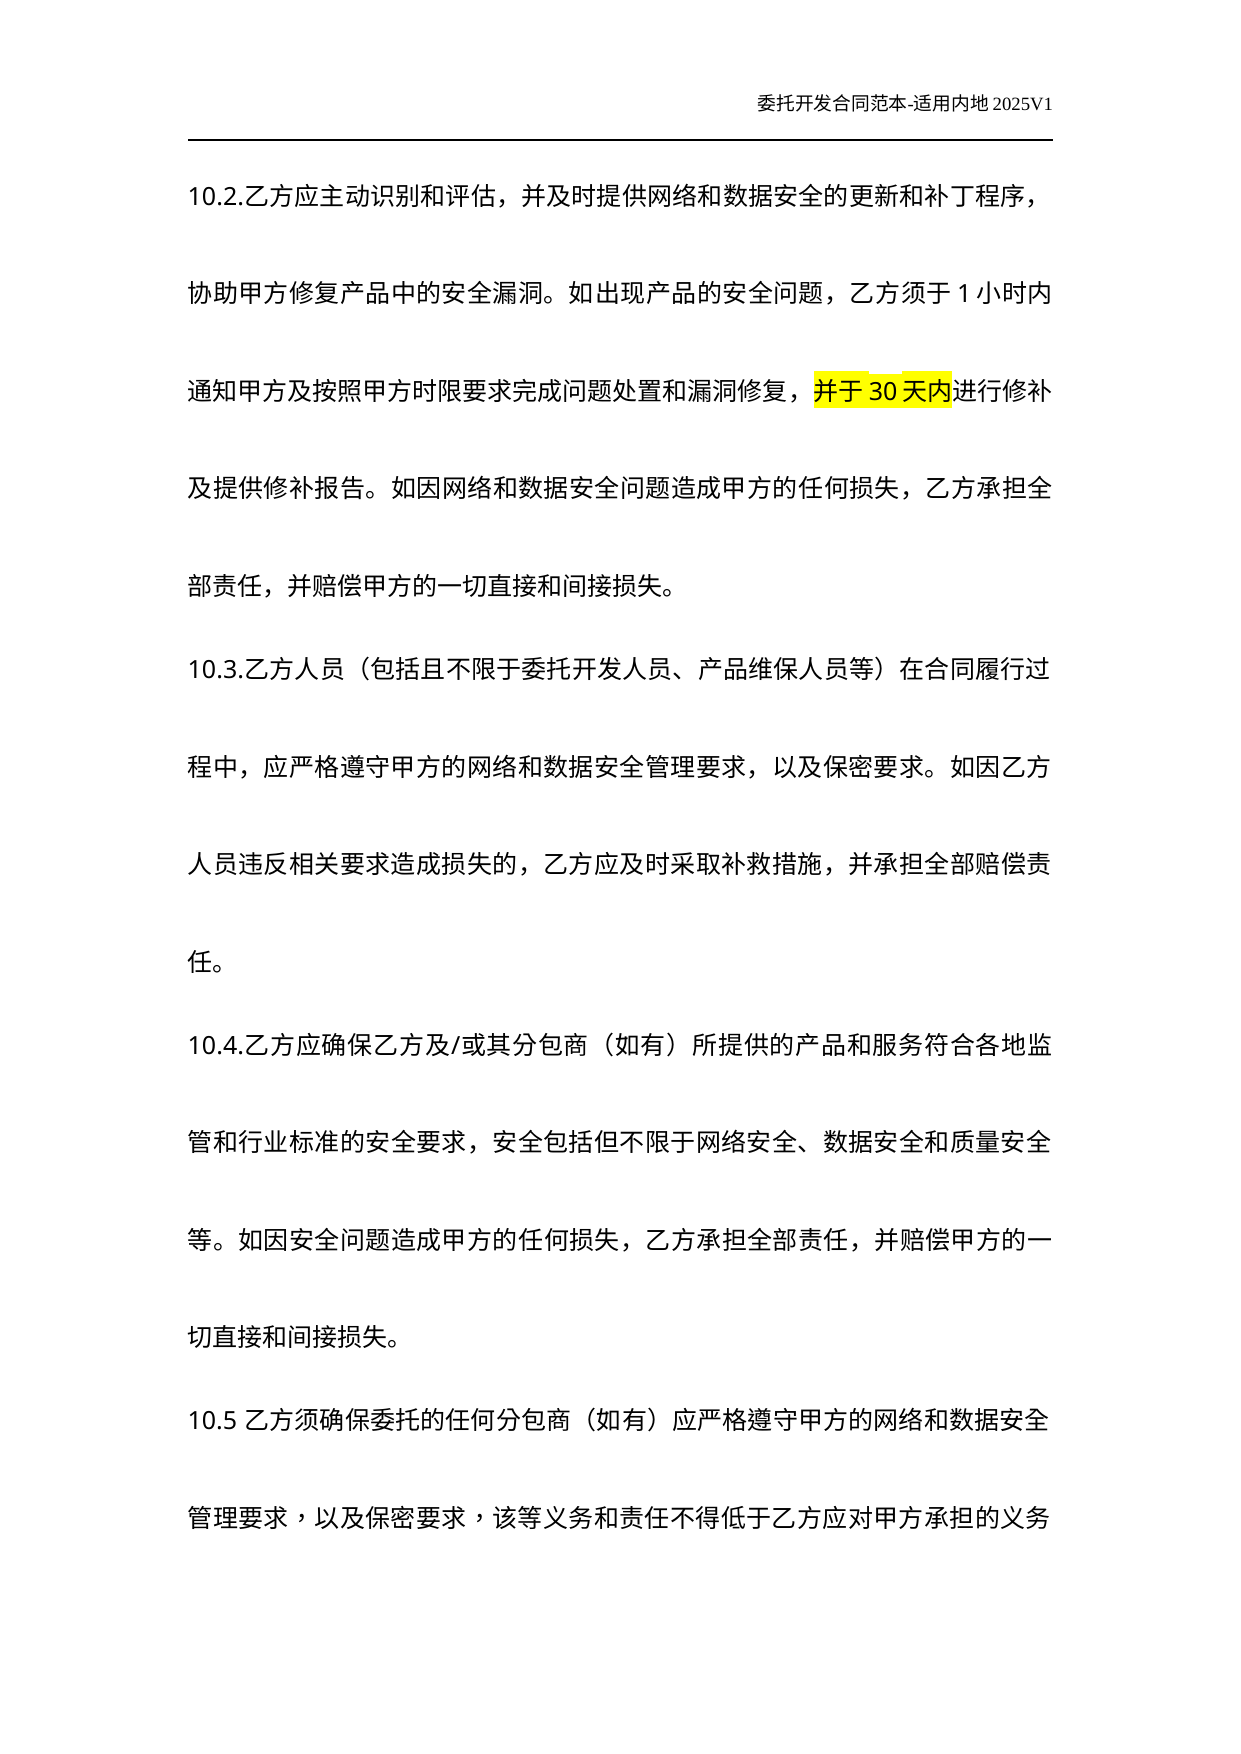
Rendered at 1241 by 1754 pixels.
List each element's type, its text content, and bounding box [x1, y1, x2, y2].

text 10.3.乙方人员（包括且不限于委托开发人员、产品维保人员等）在合同履行过程中，应严格遵守甲方的网络和数据安全管理要求，以及保密要求。如因乙方人员违反相关要求造成损失的，乙方应及时采取补救措施，并承担全部赔偿责任。 [187, 635, 1053, 993]
text 10.4.乙方应确保乙方及/或其分包商（如有）所提供的产品和服务符合各地监管和行业标准的安全要求，安全包括但不限于网络安全、数据安全和质量安全等。如因安全问题造成甲方的任何损失，乙方承担全部责任，并赔偿甲方的一切直接和间接损失。 [187, 1011, 1053, 1368]
text 10.2.乙方应主动识别和评估，并及时提供网络和数据安全的更新和补丁程序，协助甲方修复产品中的安全漏洞。如出现产品的安全问题，乙方须于1小时内通知甲方及按照甲方时限要求完成问题处置和漏洞修复，并于30天内进行修补及提供修补报告。如因网络和数据安全问题造成甲方的任何损失，乙方承担全部责任，并赔偿甲方的一切直接和间接损失。 [187, 162, 1053, 617]
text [187, 1386, 1053, 1549]
